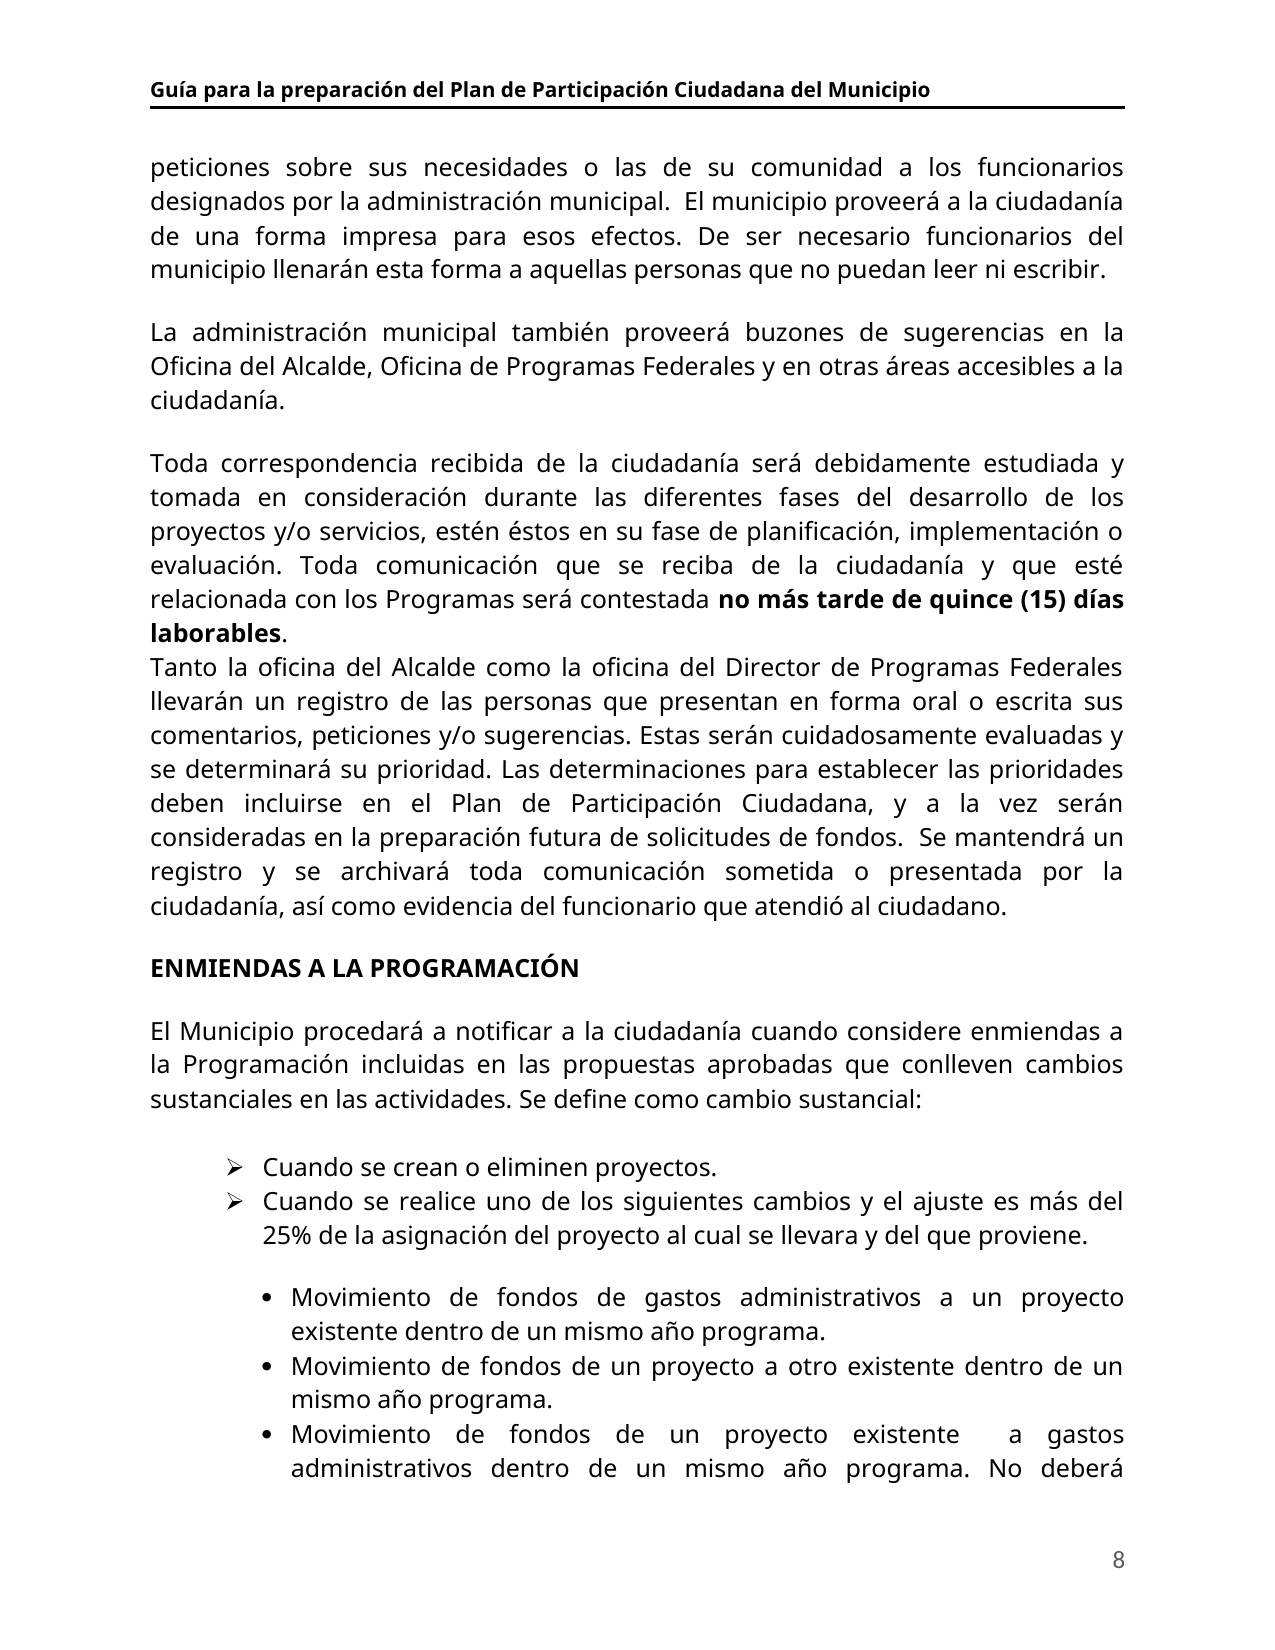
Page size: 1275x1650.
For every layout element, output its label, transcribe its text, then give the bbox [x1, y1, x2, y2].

list Movimiento de fondos de gastos administrativos a un proyecto existente dentro de un mismo año programa. [262, 1280, 1125, 1348]
list Cuando se crean o eliminen proyectos. [225, 1149, 1125, 1183]
text La administración municipal también proveerá buzones de sugerencias en la Oficina del Alcalde, Oficina de Programas Federales y en otras áreas accesibles a la ciudadanía. [150, 315, 1125, 417]
subtitle ENMIENDAS A LA PROGRAMACIÓN [150, 951, 1125, 985]
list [262, 1416, 1125, 1484]
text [150, 150, 1125, 286]
list Cuando se realice uno de los siguientes cambios y el ajuste es más del 25% de la asignación del proyecto al cual se llevara y del que proviene. [225, 1183, 1125, 1252]
text Tanto la oficina del Alcalde como la oficina del Director de Programas Federales llevarán un registro de las personas que presentan en forma oral o escrita sus comentarios, peticiones y/o sugerencias. Estas serán cuidadosamente evaluadas y se determinará su prioridad. Las determinaciones para establecer las prioridades deben incluirse en el Plan de Participación Ciudadana, y a la vez serán consideradas en la preparación futura de solicitudes de fondos. Se mantendrá un registro y se archivará toda comunicación sometida o presentada por la ciudadanía, así como evidencia del funcionario que atendió al ciudadano. [150, 650, 1125, 922]
list Movimiento de fondos de un proyecto a otro existente dentro de un mismo año programa. [262, 1348, 1125, 1416]
text Toda correspondencia recibida de la ciudadanía será debidamente estudiada y tomada en consideración durante las diferentes fases del desarrollo de los proyectos y/o servicios, estén éstos en su fase de planificación, implementación o evaluación. Toda comunicación que se reciba de la ciudadanía y que esté relacionada con los Programas será contestada no más tarde de quince (15) días laborables. [150, 445, 1125, 650]
text El Municipio procedará a notificar a la ciudadanía cuando considere enmiendas a la Programación incluidas en las propuestas aprobadas que conlleven cambios sustanciales en las actividades. Se define como cambio sustancial: [150, 1013, 1125, 1115]
